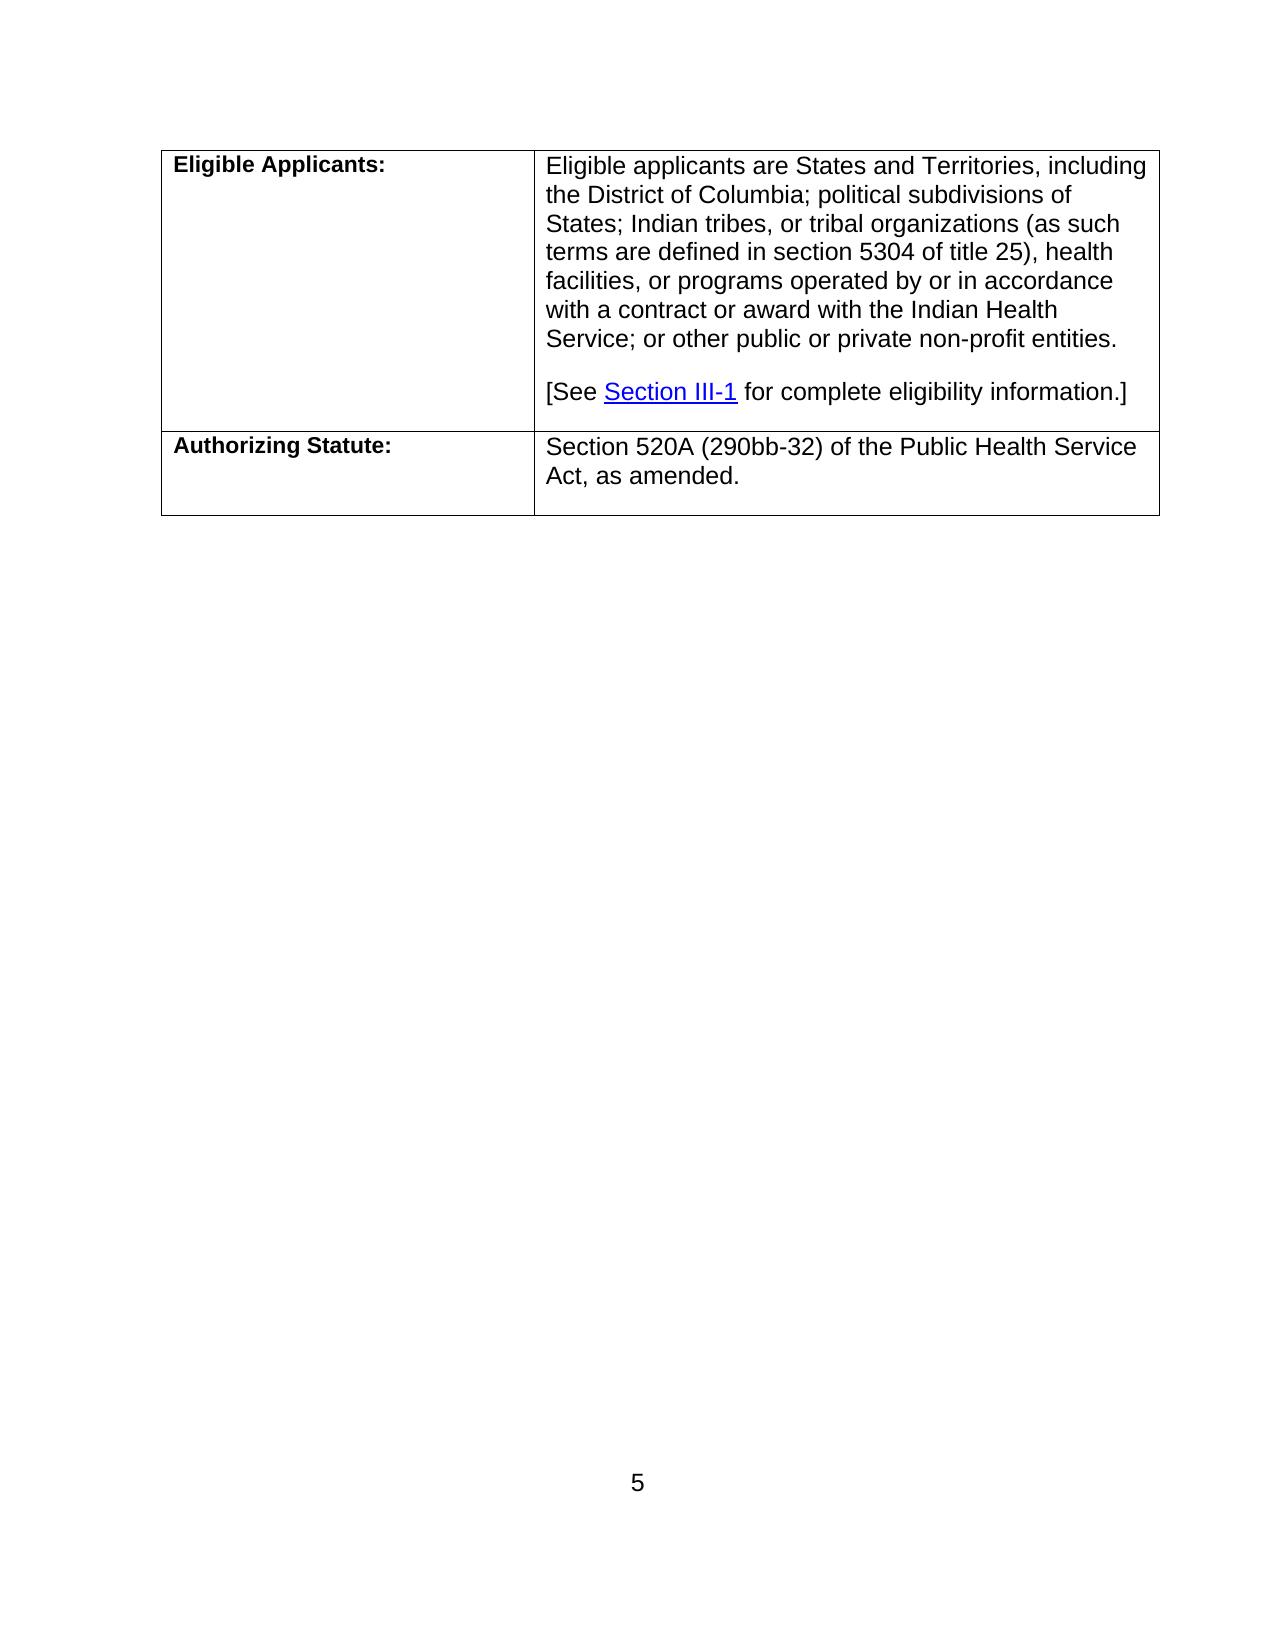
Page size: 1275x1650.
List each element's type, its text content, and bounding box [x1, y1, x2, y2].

table_cell Section 520A (290bb-32) of the Public Health Service Act, as amended. [535, 432, 1159, 514]
table_cell Eligible applicants are States and Territories, including the District of Columbia; political subdivisions of States; Indian tribes, or tribal organizations (as such terms are defined in section 5304 of title 25), health facilities, or programs operated by or in accordance with a contract or award with the Indian Health Service; or other public or private non-profit entities. [See Section III-1 for complete eligibility information.] [535, 151, 1159, 431]
table_cell Eligible Applicants: [162, 151, 534, 431]
table_cell Authorizing Statute: [162, 432, 534, 514]
